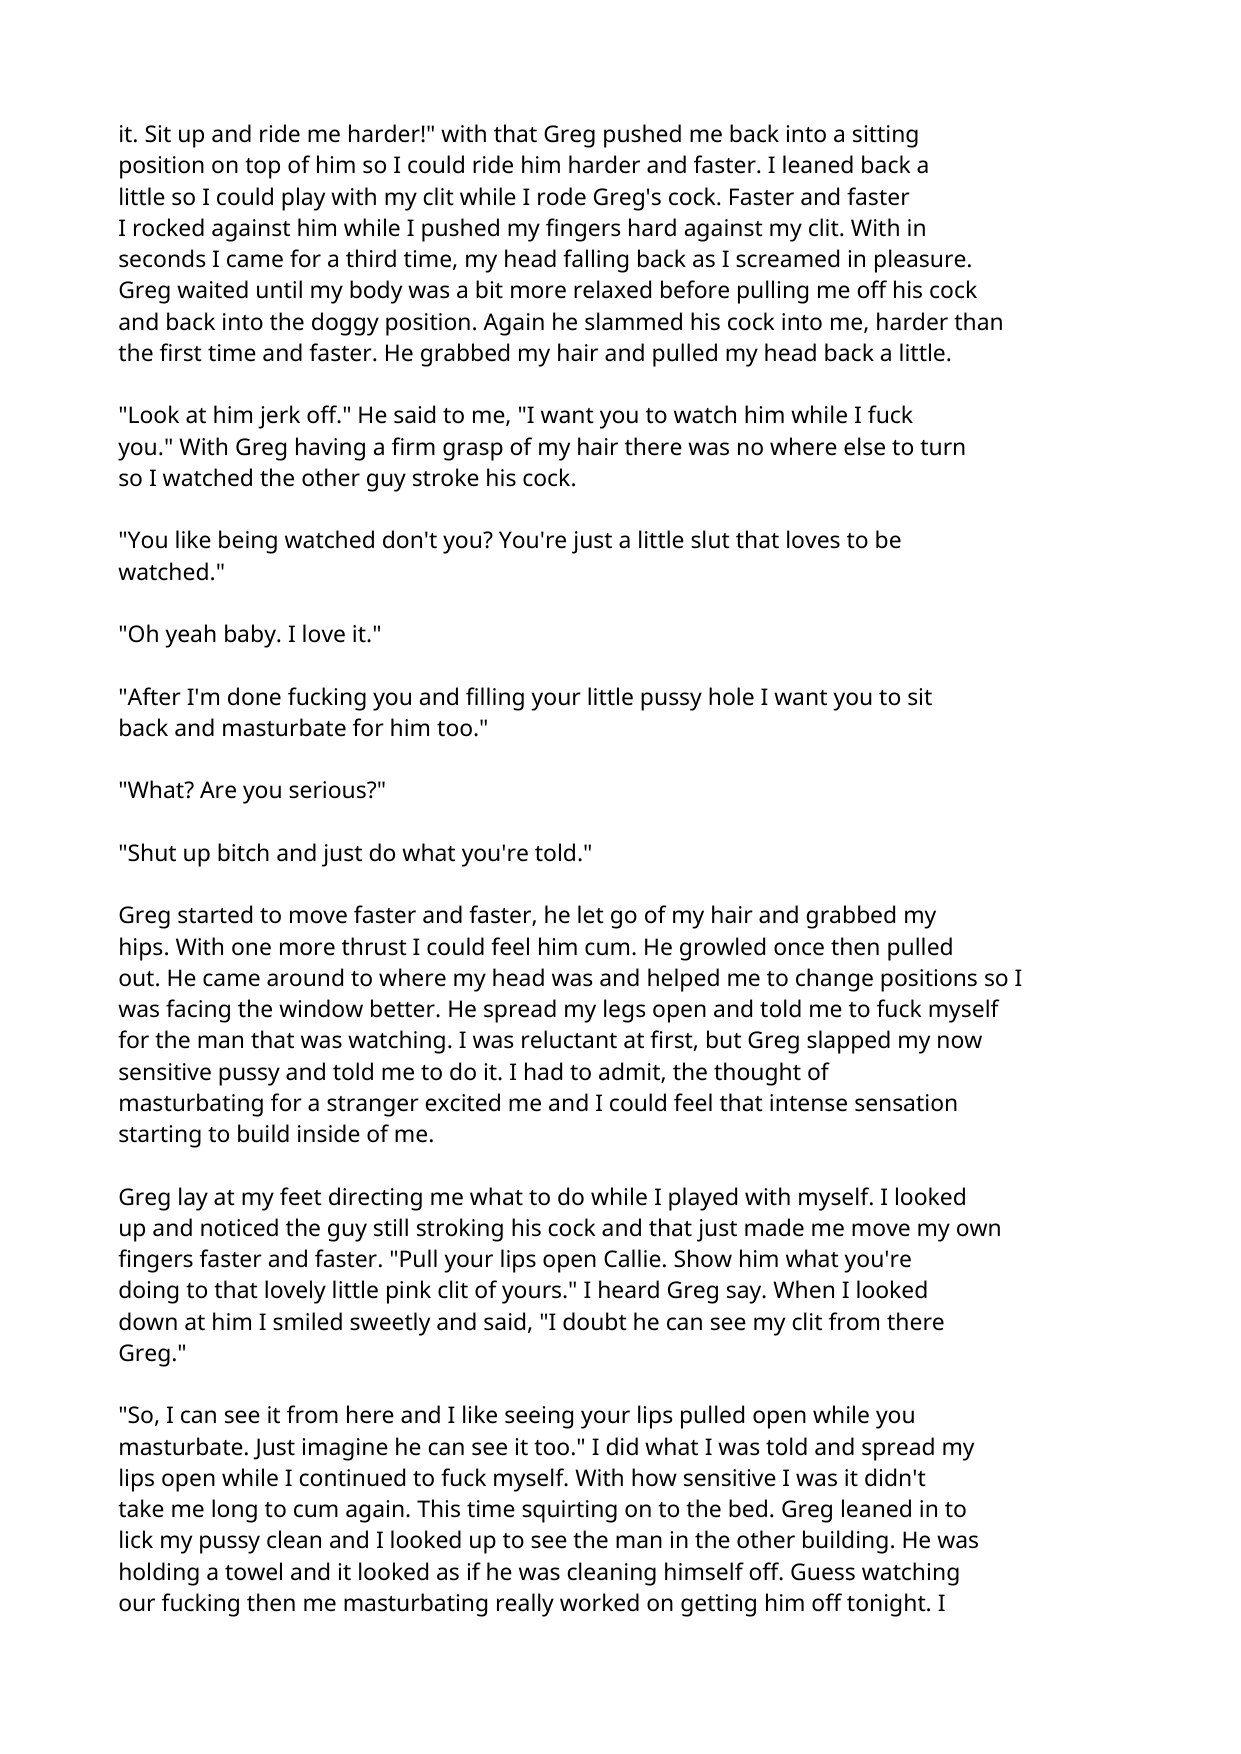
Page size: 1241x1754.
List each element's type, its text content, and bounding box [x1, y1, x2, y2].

text it. Sit up and ride me harder!" with that Greg pushed me back into a sitting [118, 118, 1122, 149]
text watched." [118, 556, 1122, 587]
text hips. With one more thrust I could feel him cum. He growled once then pulled [118, 931, 1122, 962]
text and back into the doggy position. Again he slammed his cock into me, harder than [118, 306, 1122, 337]
text you." With Greg having a firm grasp of my hair there was no where else to turn [118, 431, 1122, 462]
text Greg waited until my body was a bit more relaxed before pulling me off his cock [118, 274, 1122, 306]
text "You like being watched don't you? You're just a little slut that loves to be [118, 524, 1122, 556]
text was facing the window better. He spread my legs open and told me to fuck myself [118, 993, 1122, 1024]
text down at him I smiled sweetly and said, "I doubt he can see my clit from there [118, 1306, 1122, 1337]
text take me long to cum again. This time squirting on to the bed. Greg leaned in to [118, 1493, 1122, 1524]
text "What? Are you serious?" [118, 774, 1122, 806]
text holding a towel and it looked as if he was cleaning himself off. Guess watching [118, 1556, 1122, 1587]
text for the man that was watching. I was reluctant at first, but Greg slapped my now [118, 1024, 1122, 1056]
text sensitive pussy and told me to do it. I had to admit, the thought of [118, 1056, 1122, 1087]
text I rocked against him while I pushed my fingers hard against my clit. With in [118, 212, 1122, 243]
text back and masturbate for him too." [118, 712, 1122, 743]
text so I watched the other guy stroke his cock. [118, 462, 1122, 493]
text "Look at him jerk off." He said to me, "I want you to watch him while I fuck [118, 399, 1122, 431]
text "So, I can see it from here and I like seeing your lips pulled open while you [118, 1399, 1122, 1431]
text doing to that lovely little pink clit of yours." I heard Greg say. When I looked [118, 1274, 1122, 1306]
text up and noticed the guy still stroking his cock and that just made me move my own [118, 1212, 1122, 1243]
text lips open while I continued to fuck myself. With how sensitive I was it didn't [118, 1462, 1122, 1493]
text Greg." [118, 1337, 1122, 1368]
text the first time and faster. He grabbed my hair and pulled my head back a little. [118, 337, 1122, 368]
text masturbating for a stranger excited me and I could feel that intense sensation [118, 1087, 1122, 1118]
text seconds I came for a third time, my head falling back as I screamed in pleasure. [118, 243, 1122, 274]
text our fucking then me masturbating really worked on getting him off tonight. I [118, 1587, 1122, 1618]
text out. He came around to where my head was and helped me to change positions so I [118, 962, 1122, 993]
text lick my pussy clean and I looked up to see the man in the other building. He was [118, 1524, 1122, 1556]
text little so I could play with my clit while I rode Greg's cock. Faster and faster [118, 181, 1122, 212]
text Greg lay at my feet directing me what to do while I played with myself. I looked [118, 1181, 1122, 1212]
text fingers faster and faster. "Pull your lips open Callie. Show him what you're [118, 1243, 1122, 1274]
text "Oh yeah baby. I love it." [118, 618, 1122, 649]
text position on top of him so I could ride him harder and faster. I leaned back a [118, 149, 1122, 181]
text "After I'm done fucking you and filling your little pussy hole I want you to sit [118, 681, 1122, 712]
text "Shut up bitch and just do what you're told." [118, 837, 1122, 868]
text starting to build inside of me. [118, 1118, 1122, 1149]
text Greg started to move faster and faster, he let go of my hair and grabbed my [118, 899, 1122, 931]
text masturbate. Just imagine he can see it too." I did what I was told and spread my [118, 1431, 1122, 1462]
